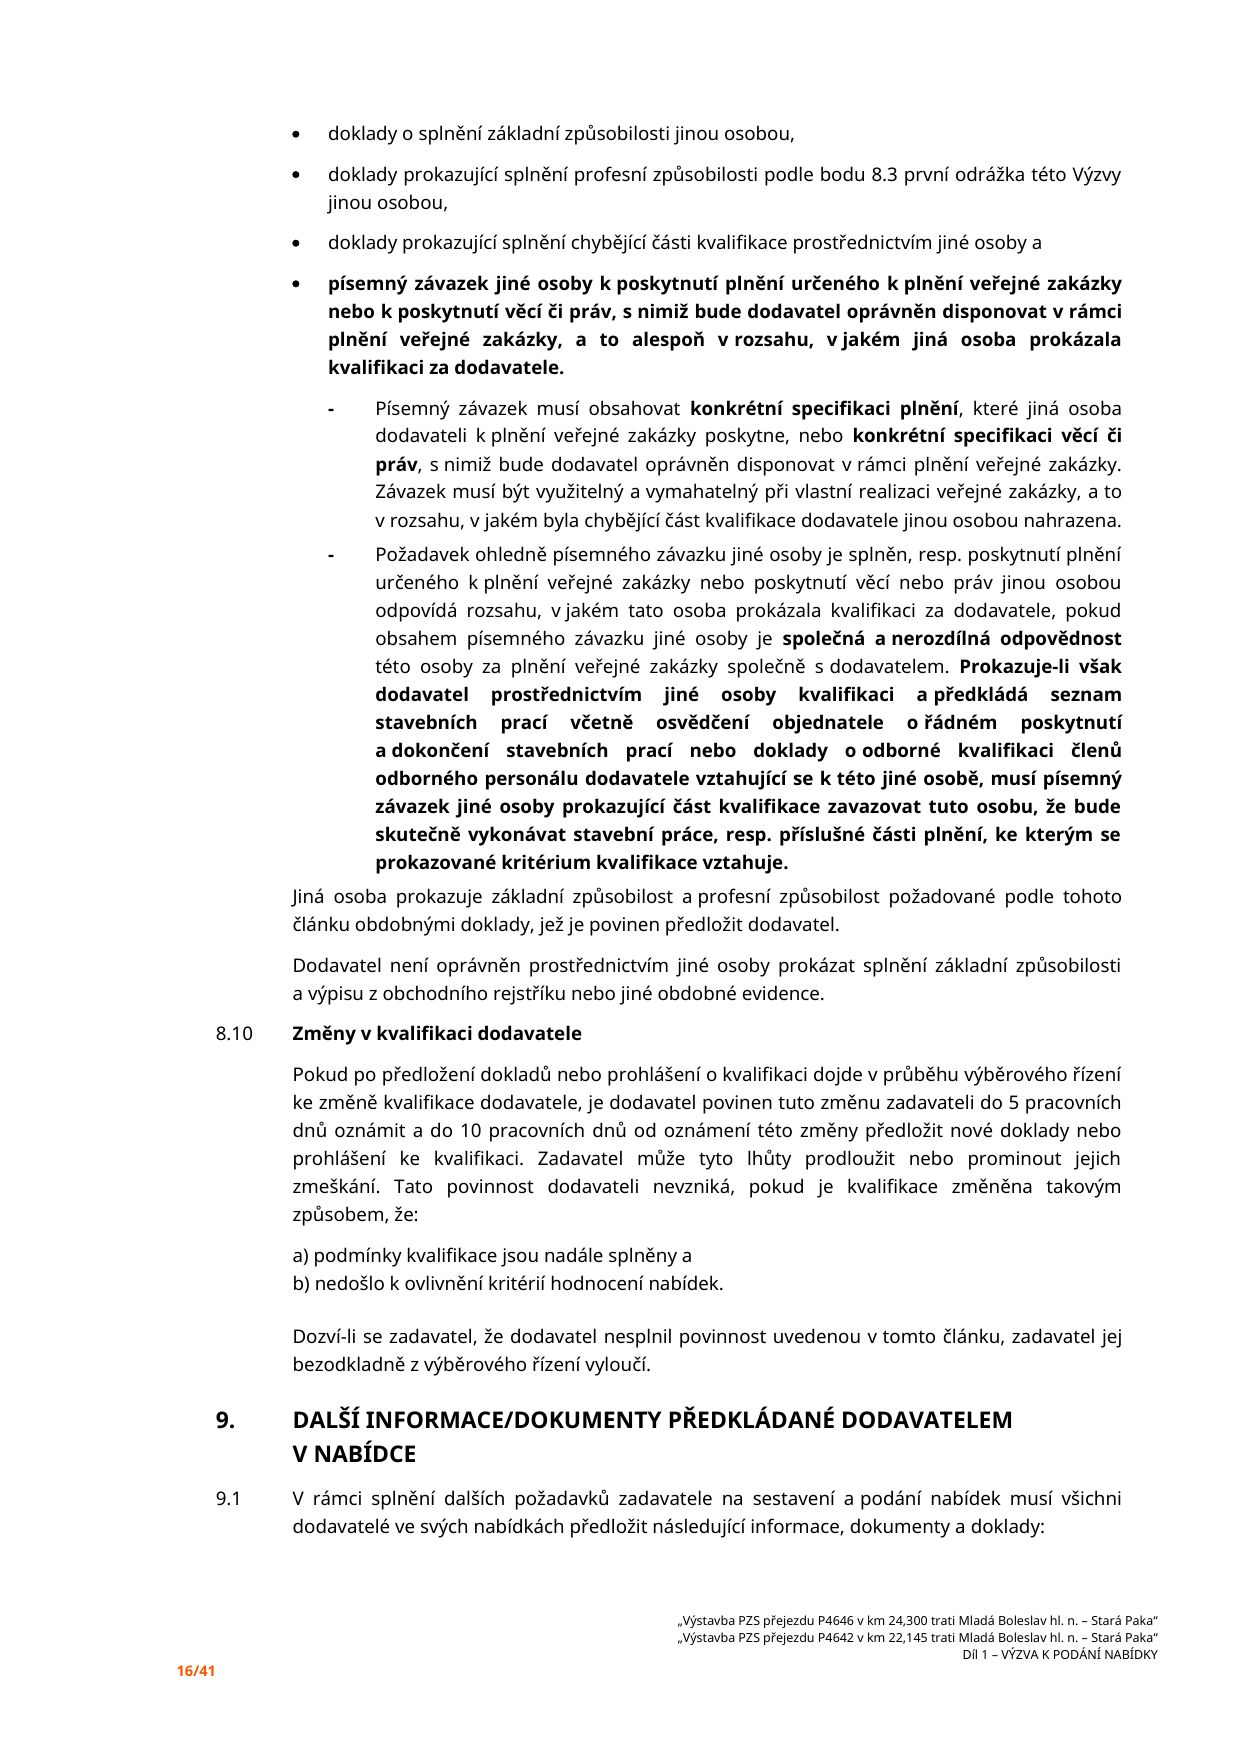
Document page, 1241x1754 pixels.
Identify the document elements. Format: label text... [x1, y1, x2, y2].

text doklady prokazující splnění profesní způsobilosti podle bodu 8.3 první odrážka této Výzvy jinou osobou, [292, 161, 1122, 215]
text Jiná osoba prokazuje základní způsobilost a profesní způsobilost požadované podle tohoto článku obdobnými doklady, jež je povinen předložit dodavatel. [292, 884, 1122, 937]
text písemný závazek jiné osoby k poskytnutí plnění určeného k plnění veřejné zakázky nebo k poskytnutí věcí či práv, s nimiž bude dodavatel oprávněn disponovat v rámci plnění veřejné zakázky, a to alespoň v rozsahu, v jakém jiná osoba prokázala kvalifikaci za dodavatele. [292, 270, 1122, 380]
text Dozví-li se zadavatel, že dodavatel nesplnil povinnost uvedenou v tomto článku, zadavatel jej bezodkladně z výběrového řízení vyloučí. [292, 1323, 1122, 1376]
text Změny v kvalifikaci dodavatele [216, 1021, 1122, 1046]
text Pokud po předložení dokladů nebo prohlášení o kvalifikaci dojde v průběhu výběrového řízení ke změně kvalifikace dodavatele, je dodavatel povinen tuto změnu zadavateli do 5 pracovních dnů oznámit a do 10 pracovních dnů od oznámení této změny předložit nové doklady nebo prohlášení ke kvalifikaci. Zadavatel může tyto lhůty prodloužit nebo prominout jejich zmeškání. Tato povinnost dodavateli nevzniká, pokud je kvalifikace změněna takovým způsobem, že: [292, 1061, 1122, 1227]
text DALŠÍ INFORMACE/DOKUMENTY PŘEDKLÁDANÉ DODAVATELEM V NABÍDCE [216, 1404, 1122, 1469]
text a) podmínky kvalifikace jsou nadále splněny a [292, 1242, 1122, 1267]
text Požadavek ohledně písemného závazku jiné osoby je splněn, resp. poskytnutí plnění určeného k plnění veřejné zakázky nebo poskytnutí věcí nebo práv jinou osobou odpovídá rozsahu, v jakém tato osoba prokázala kvalifikaci za dodavatele, pokud obsahem písemného závazku jiné osoby je společná a nerozdílná odpovědnost této osoby za plnění veřejné zakázky společně s dodavatelem. Prokazuje-li však dodavatel prostřednictvím jiné osoby kvalifikaci a předkládá seznam stavebních prací včetně osvědčení objednatele o řádném poskytnutí a dokončení stavebních prací nebo doklady o odborné kvalifikaci členů odborného personálu dodavatele vztahující se k této jiné osobě, musí písemný závazek jiné osoby prokazující část kvalifikace zavazovat tuto osobu, že bude skutečně vykonávat stavební práce, resp. příslušné části plnění, ke kterým se prokazované kritérium kvalifikace vztahuje. [328, 541, 1122, 875]
text doklady o splnění základní způsobilosti jinou osobou, [292, 121, 1122, 146]
text Písemný závazek musí obsahovat konkrétní specifikaci plnění, které jiná osoba dodavateli k plnění veřejné zakázky poskytne, nebo konkrétní specifikaci věcí či práv, s nimiž bude dodavatel oprávněn disponovat v rámci plnění veřejné zakázky. Závazek musí být využitelný a vymahatelný při vlastní realizaci veřejné zakázky, a to v rozsahu, v jakém byla chybějící část kvalifikace dodavatele jinou osobou nahrazena. [328, 395, 1122, 532]
text doklady prokazující splnění chybějící části kvalifikace prostřednictvím jiné osoby a [292, 230, 1122, 255]
text b) nedošlo k ovlivnění kritérií hodnocení nabídek. [292, 1270, 1122, 1295]
text V rámci splnění dalších požadavků zadavatele na sestavení a podání nabídek musí všichni dodavatelé ve svých nabídkách předložit následující informace, dokumenty a doklady: [216, 1485, 1122, 1539]
text Dodavatel není oprávněn prostřednictvím jiné osoby prokázat splnění základní způsobilosti a výpisu z obchodního rejstříku nebo jiné obdobné evidence. [292, 952, 1122, 1006]
